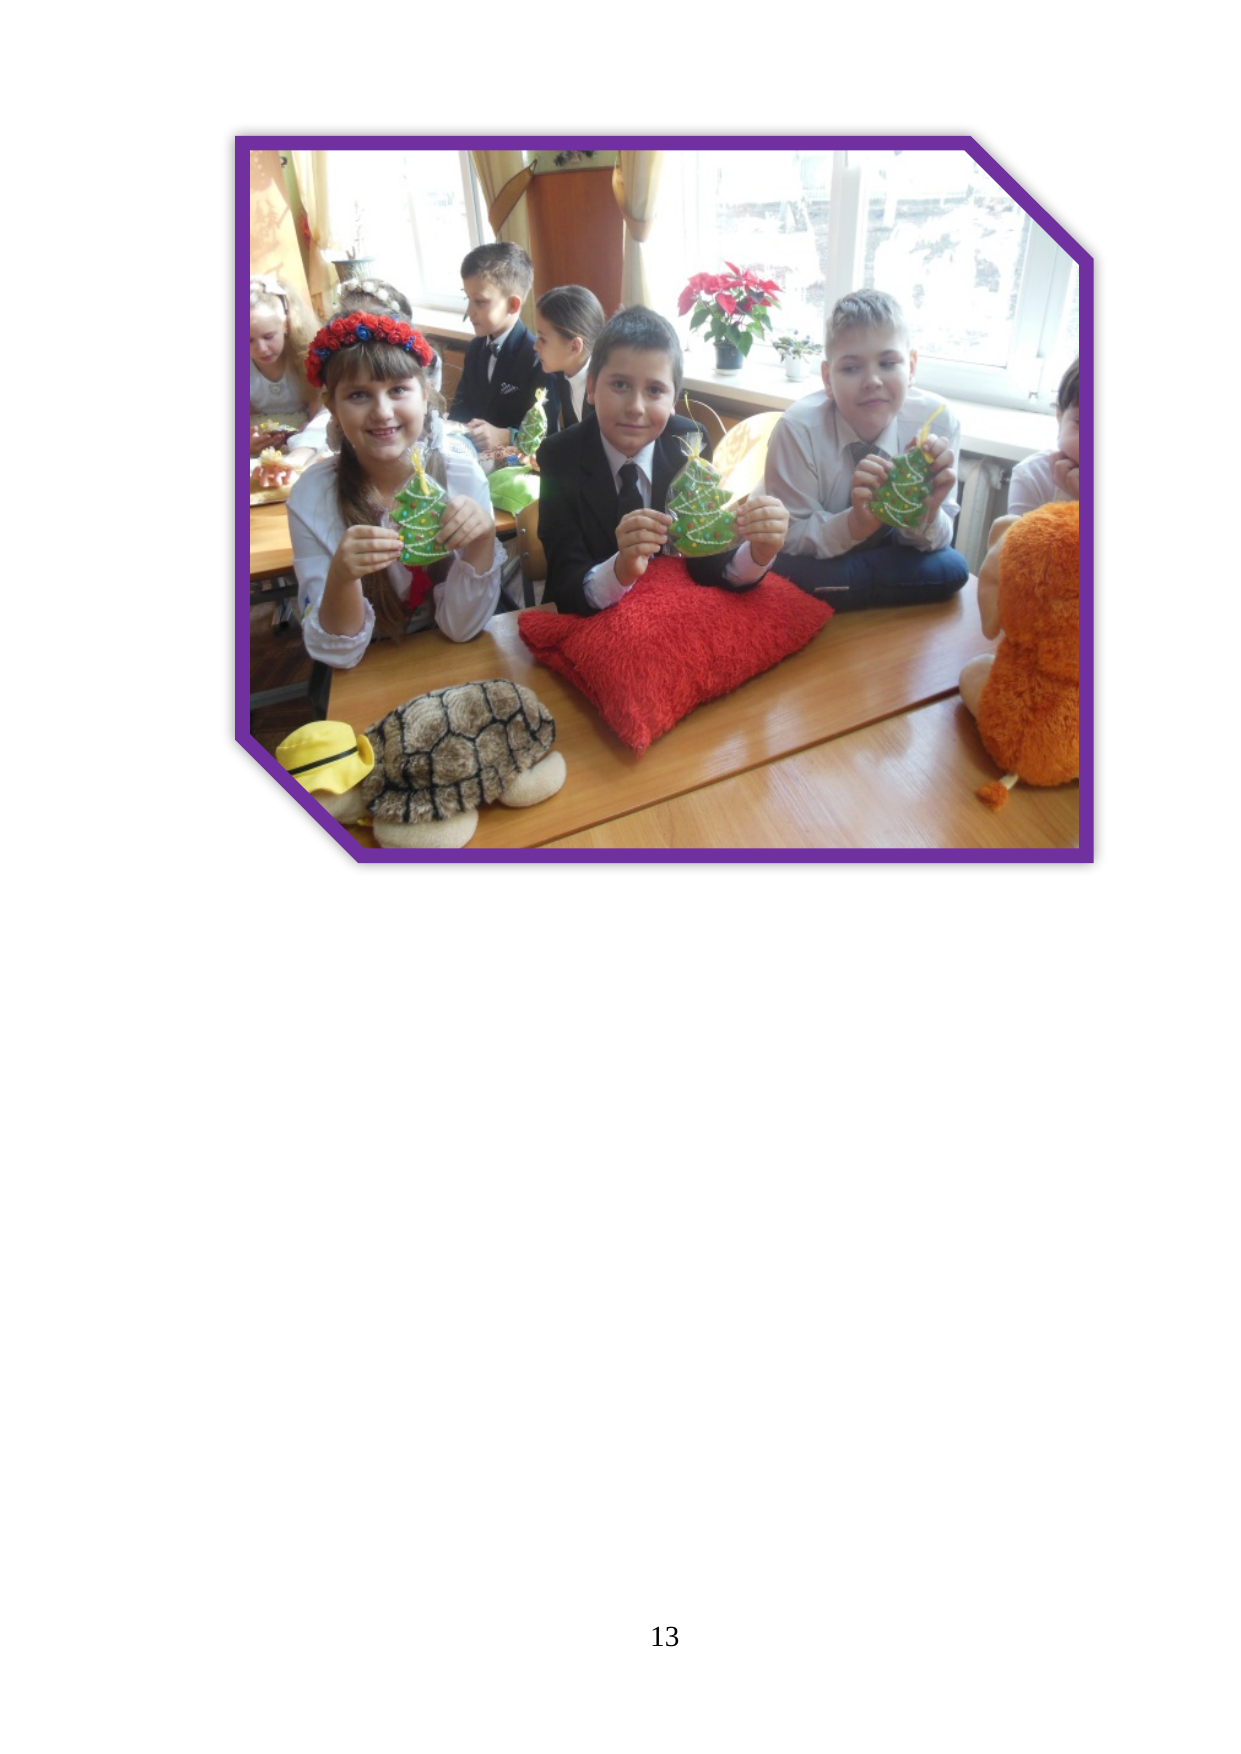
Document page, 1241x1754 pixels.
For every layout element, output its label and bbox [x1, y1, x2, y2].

picture [250, 151, 1079, 848]
